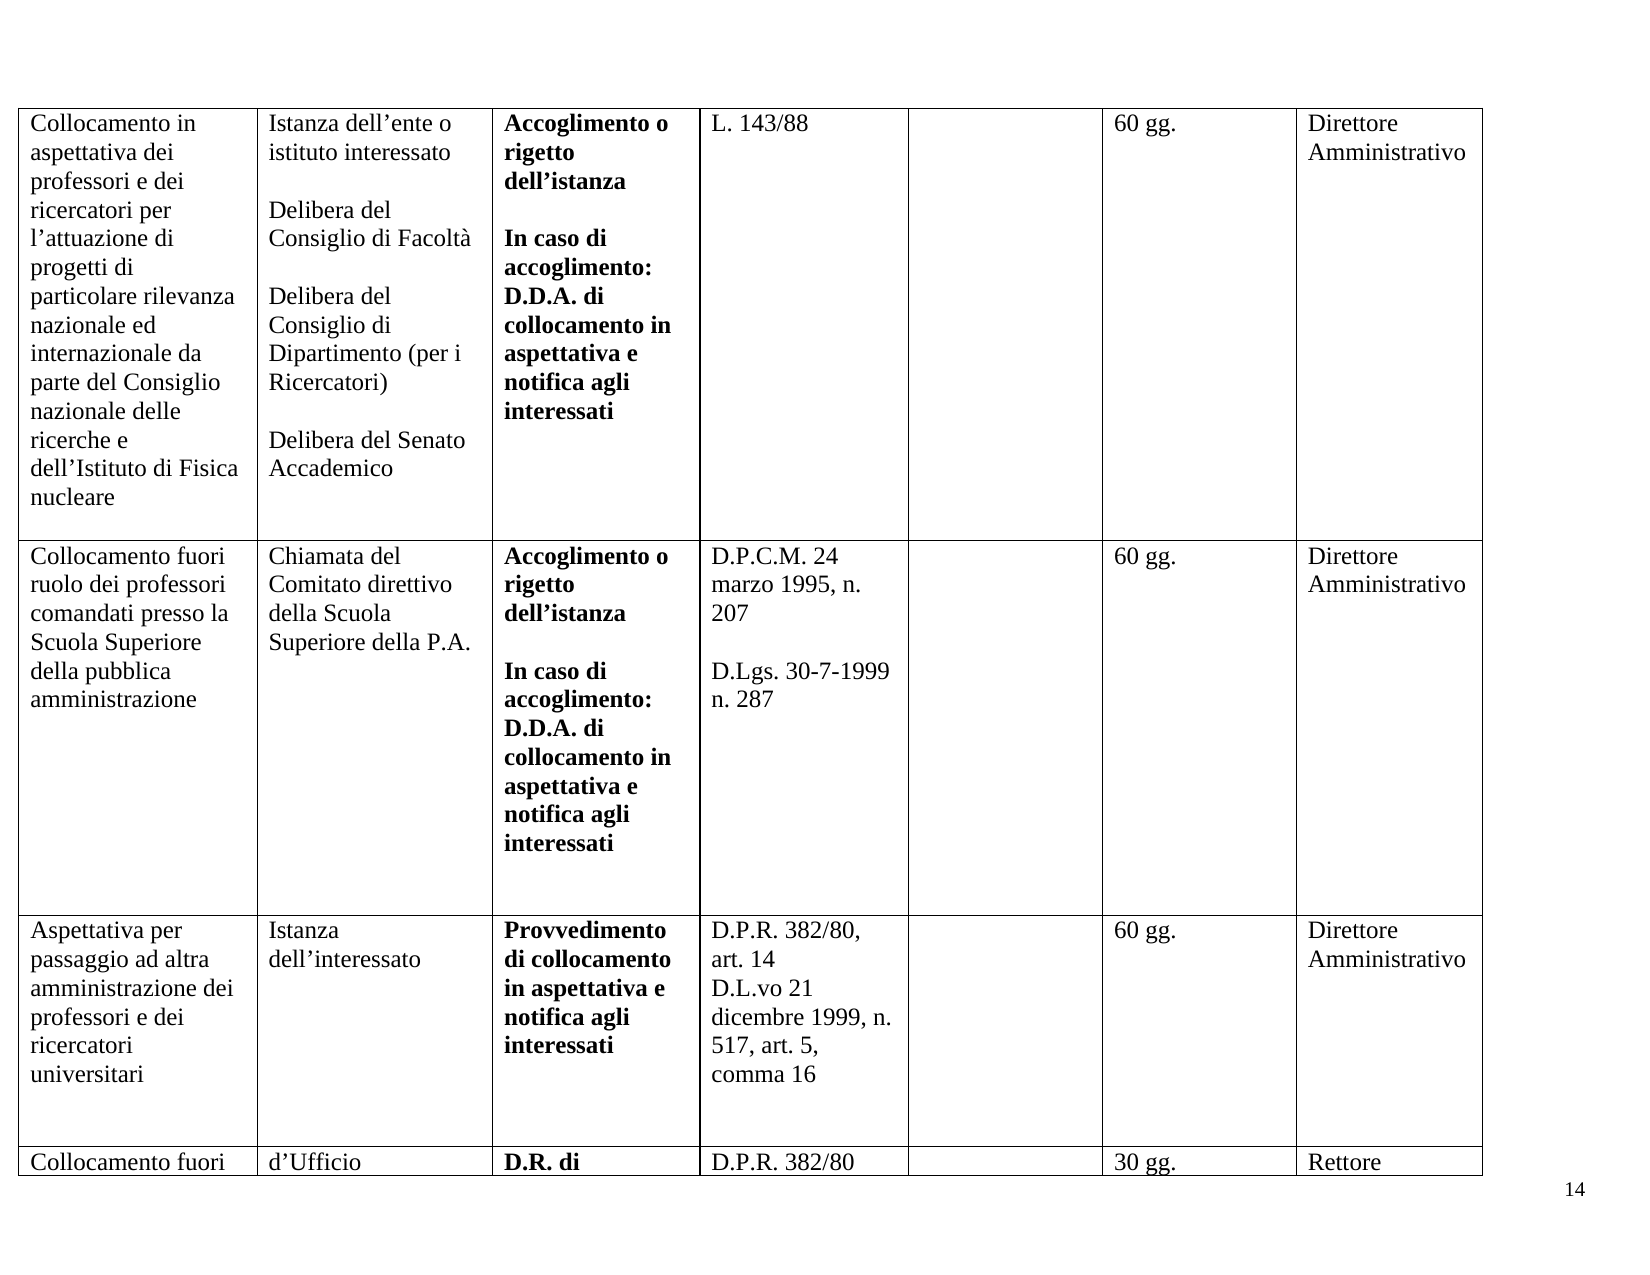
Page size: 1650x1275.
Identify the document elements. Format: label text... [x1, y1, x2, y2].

table_cell [909, 1147, 1102, 1175]
table_cell Chiamata del Comitato direttivo della Scuola Superiore della P.A. [258, 541, 492, 914]
table_cell Istanza dell’ente o istituto interessato Delibera del Consiglio di Facoltà Delibera del Consiglio di Dipartimento (per i Ricercatori) Delibera del Senato Accademico [258, 109, 492, 540]
table_cell Accoglimento o rigetto dell’istanza In caso di accoglimento: D.D.A. di collocamento in aspettativa e notifica agli interessati [493, 541, 699, 914]
table_cell [909, 541, 1102, 914]
table_cell D.P.C.M. 24 marzo 1995, n. 207 D.Lgs. 30-7-1999 n. 287 [701, 541, 908, 914]
table_cell Collocamento in aspettativa dei professori e dei ricercatori per l’attuazione di progetti di particolare rilevanza nazionale ed internazionale da parte del Consiglio nazionale delle ricerche e dell’Istituto di Fisica nucleare [19, 109, 257, 540]
table_cell Istanza dell’interessato [258, 916, 492, 1146]
table_cell Collocamento fuori ruolo dei professori comandati presso della pubblica amministrazione [19, 541, 257, 914]
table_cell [493, 1147, 699, 1175]
table_cell Accoglimento o rigetto dell’istanza In caso di accoglimento: D.D.A. di collocamento in aspettativa e notifica agli interessati [493, 109, 699, 540]
table_cell [909, 109, 1102, 540]
table_cell Provvedimento di collocamento in aspettativa e notifica agli interessati [493, 916, 699, 1146]
table_cell 30 gg. [1103, 1147, 1296, 1175]
table_cell Aspettativa per passaggio ad altra amministrazione dei professori e dei ricercatori universitari [19, 916, 257, 1146]
table_cell Direttore Amministrativo [1297, 541, 1482, 914]
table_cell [701, 1147, 908, 1175]
table_cell 60 gg. [1103, 109, 1296, 540]
table_cell D.P.R. 382/80, art. 14 D.L.vo 21 dicembre 1999, n. 517, art. 5, comma 16 [701, 916, 908, 1146]
table_cell L. 143/88 [701, 109, 908, 540]
table_cell Direttore Amministrativo [1297, 109, 1482, 540]
table_cell Direttore Amministrativo [1297, 916, 1482, 1146]
table_cell Rettore [1297, 1147, 1482, 1175]
table_cell 60 gg. [1103, 541, 1296, 914]
table_cell 60 gg. [1103, 916, 1296, 1146]
table_cell [909, 916, 1102, 1146]
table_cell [19, 1147, 257, 1175]
table_cell d’Ufficio [258, 1147, 492, 1175]
